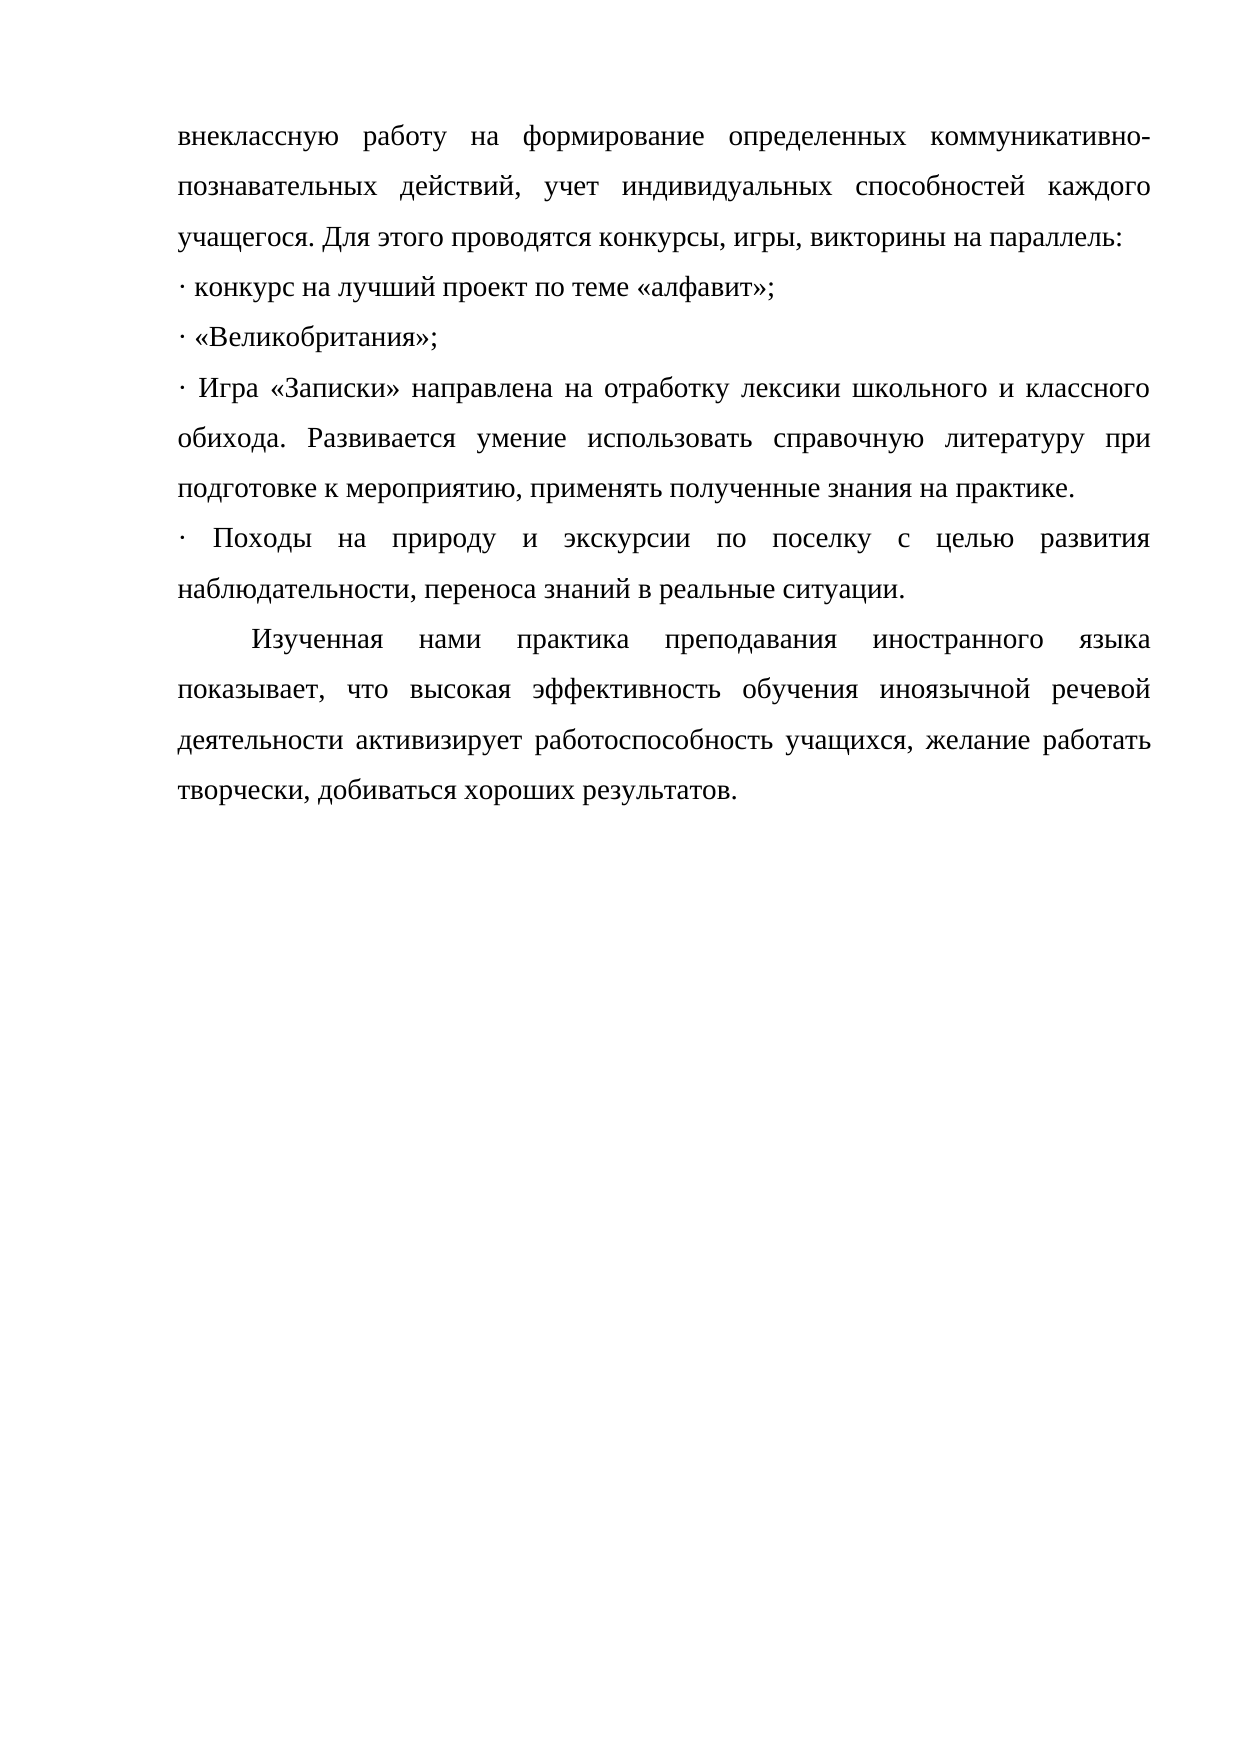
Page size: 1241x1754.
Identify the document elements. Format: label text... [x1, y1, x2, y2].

text · Игра «Записки» направлена на отработку лексики школьного и классного обихода. Развивается умение использовать справочную литературу при подготовке к мероприятию, применять полученные знания на практике. [177, 370, 1152, 504]
text · Походы на природу и экскурсии по поселку с целью развития наблюдательности, переноса знаний в реальные ситуации. [177, 521, 1152, 604]
text Изученная нами практика преподавания иностранного языка показывает, что высокая эффективность обучения иноязычной речевой деятельности активизирует работоспособность учащихся, желание работать творчески, добиваться хороших результатов. [177, 621, 1152, 806]
text · «Великобритания»; [177, 319, 1152, 353]
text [177, 118, 1152, 252]
text · конкурс на лучший проект по теме «алфавит»; [177, 269, 1152, 303]
